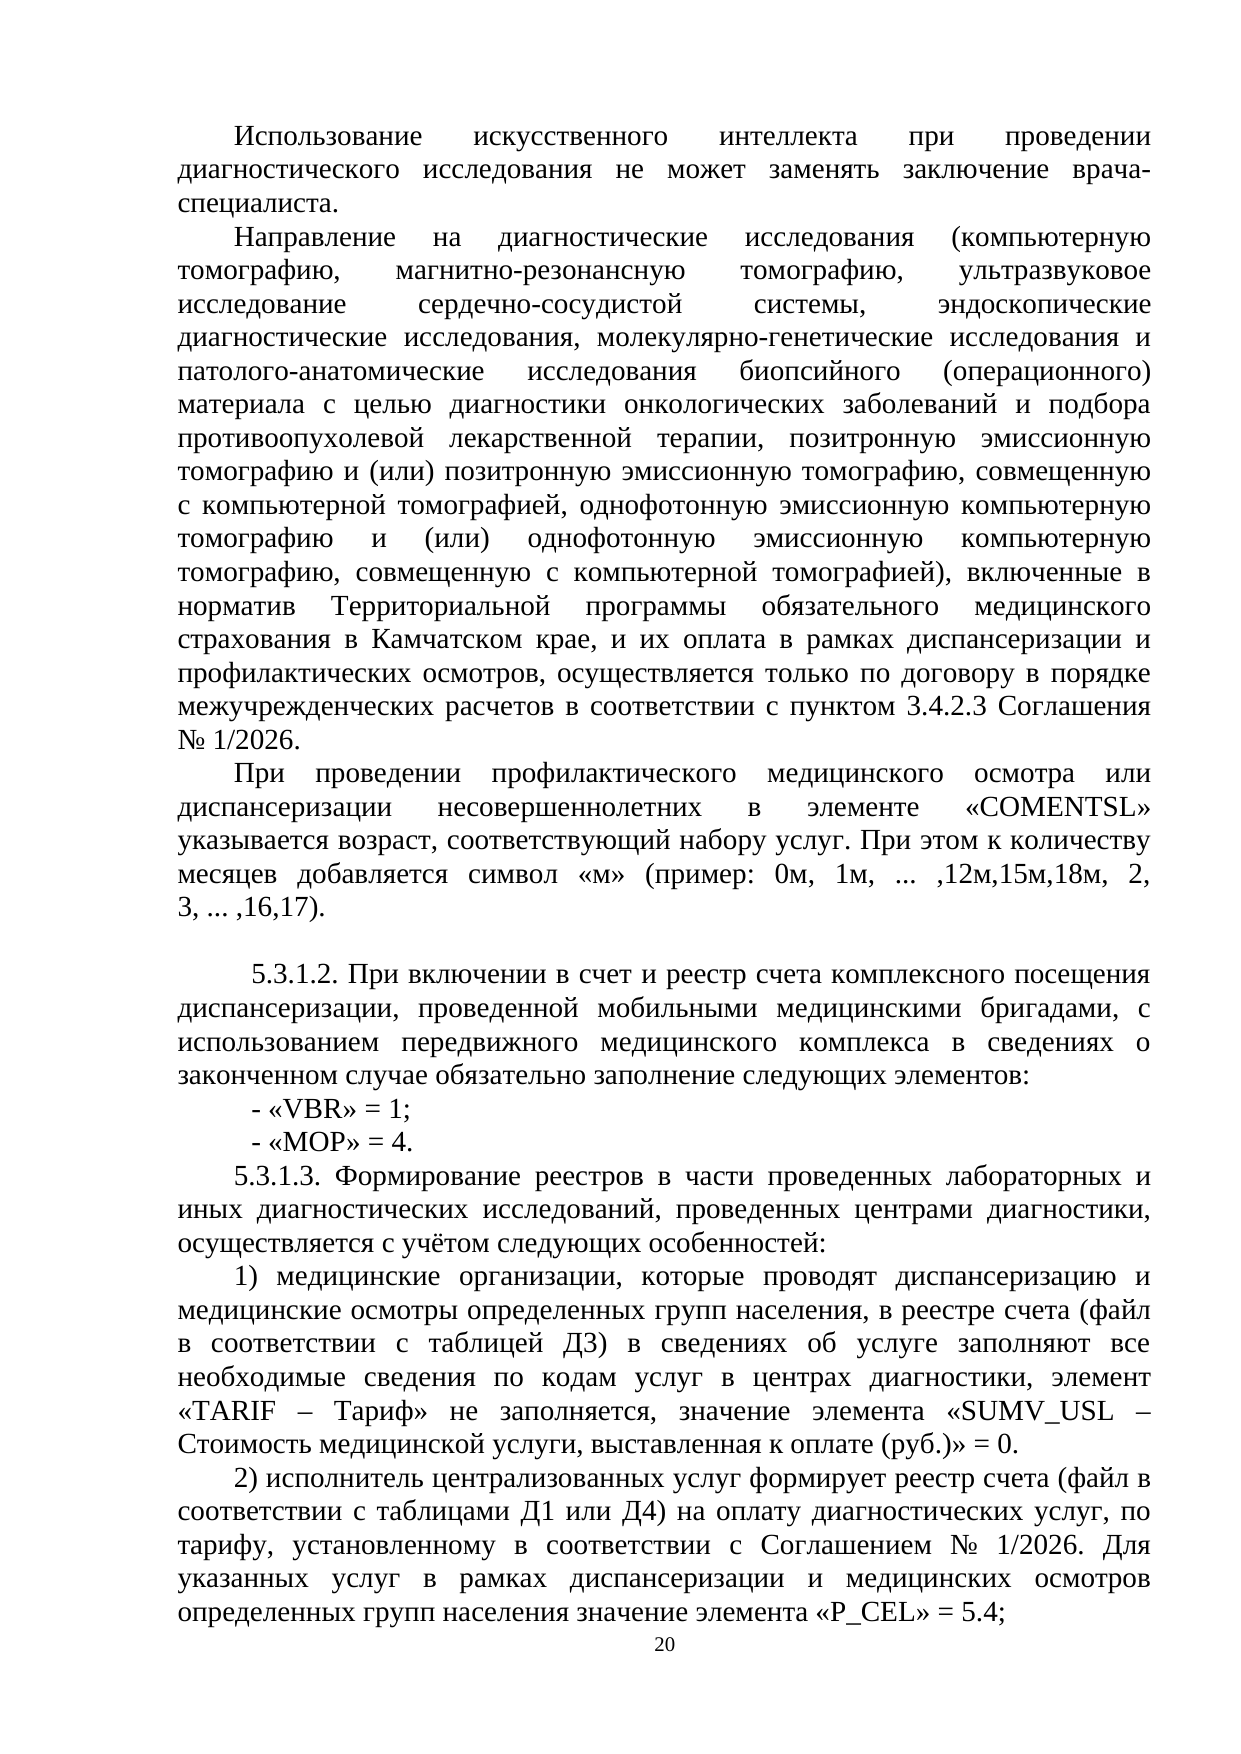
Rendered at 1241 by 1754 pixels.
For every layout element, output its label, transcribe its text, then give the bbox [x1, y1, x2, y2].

text 5.3.1.3. Формирование реестров в части проведенных лабораторных и иных диагностических исследований, проведенных центрами диагностики, осуществляется с учётом следующих особенностей: [177, 1158, 1152, 1258]
text 5.3.1.2. При включении в счет и реестр счета комплексного посещения диспансеризации, проведенной мобильными медицинскими бригадами, с использованием передвижного медицинского комплекса в сведениях о законченном случае обязательно заполнение следующих элементов: [177, 957, 1152, 1091]
text Направление на диагностические исследования (компьютерную томографию, магнитно-резонансную томографию, ультразвуковое исследование сердечно-сосудистой системы, эндоскопические диагностические исследования, молекулярно-генетические исследования и патолого-анатомические исследования биопсийного (операционного) материала с целью диагностики онкологических заболеваний и подбора противоопухолевой лекарственной терапии, позитронную эмиссионную томографию и (или) позитронную эмиссионную томографию, совмещенную с компьютерной томографией, однофотонную эмиссионную компьютерную томографию и (или) однофотонную эмиссионную компьютерную томографию, совмещенную с компьютерной томографией), включенные в норматив Территориальной программы обязательного медицинского страхования в Камчатском крае, и их оплата в рамках диспансеризации и профилактических осмотров, осуществляется только по договору в порядке межучрежденческих расчетов в соответствии с пунктом 3.4.2.3 Соглашения № 1/2026. [177, 219, 1152, 755]
text При проведении профилактического медицинского осмотра или диспансеризации несовершеннолетних в элементе «COMENTSL» указывается возраст, соответствующий набору услуг. При этом к количеству месяцев добавляется символ «м» (пример: 0м, 1м, ... ,12м,15м,18м, 2, 3, ... ,16,17). [177, 755, 1152, 923]
text 2) исполнитель централизованных услуг формирует реестр счета (файл в соответствии с таблицами Д1 или Д4) на оплату диагностических услуг, по тарифу, установленному в соответствии с Соглашением № 1/2026. Для указанных услуг в рамках диспансеризации и медицинских осмотров определенных групп населения значение элемента «P_CEL» = 5.4; [177, 1460, 1152, 1627]
text - «VBR» = 1; [177, 1091, 1152, 1124]
text Использование искусственного интеллекта при проведении диагностического исследования не может заменять заключение врача-специалиста. [177, 118, 1152, 219]
text 1) медицинские организации, которые проводят диспансеризацию и медицинские осмотры определенных групп населения, в реестре счета (файл в соответствии с таблицей Д3) в сведениях об услуге заполняют все необходимые сведения по кодам услуг в центрах диагностики, элемент «TARIF – Тариф» не заполняется, значение элемента «SUMV_USL – Стоимость медицинской услуги, выставленная к оплате (руб.)» = 0. [177, 1258, 1152, 1460]
text - «MOP» = 4. [177, 1124, 1152, 1158]
